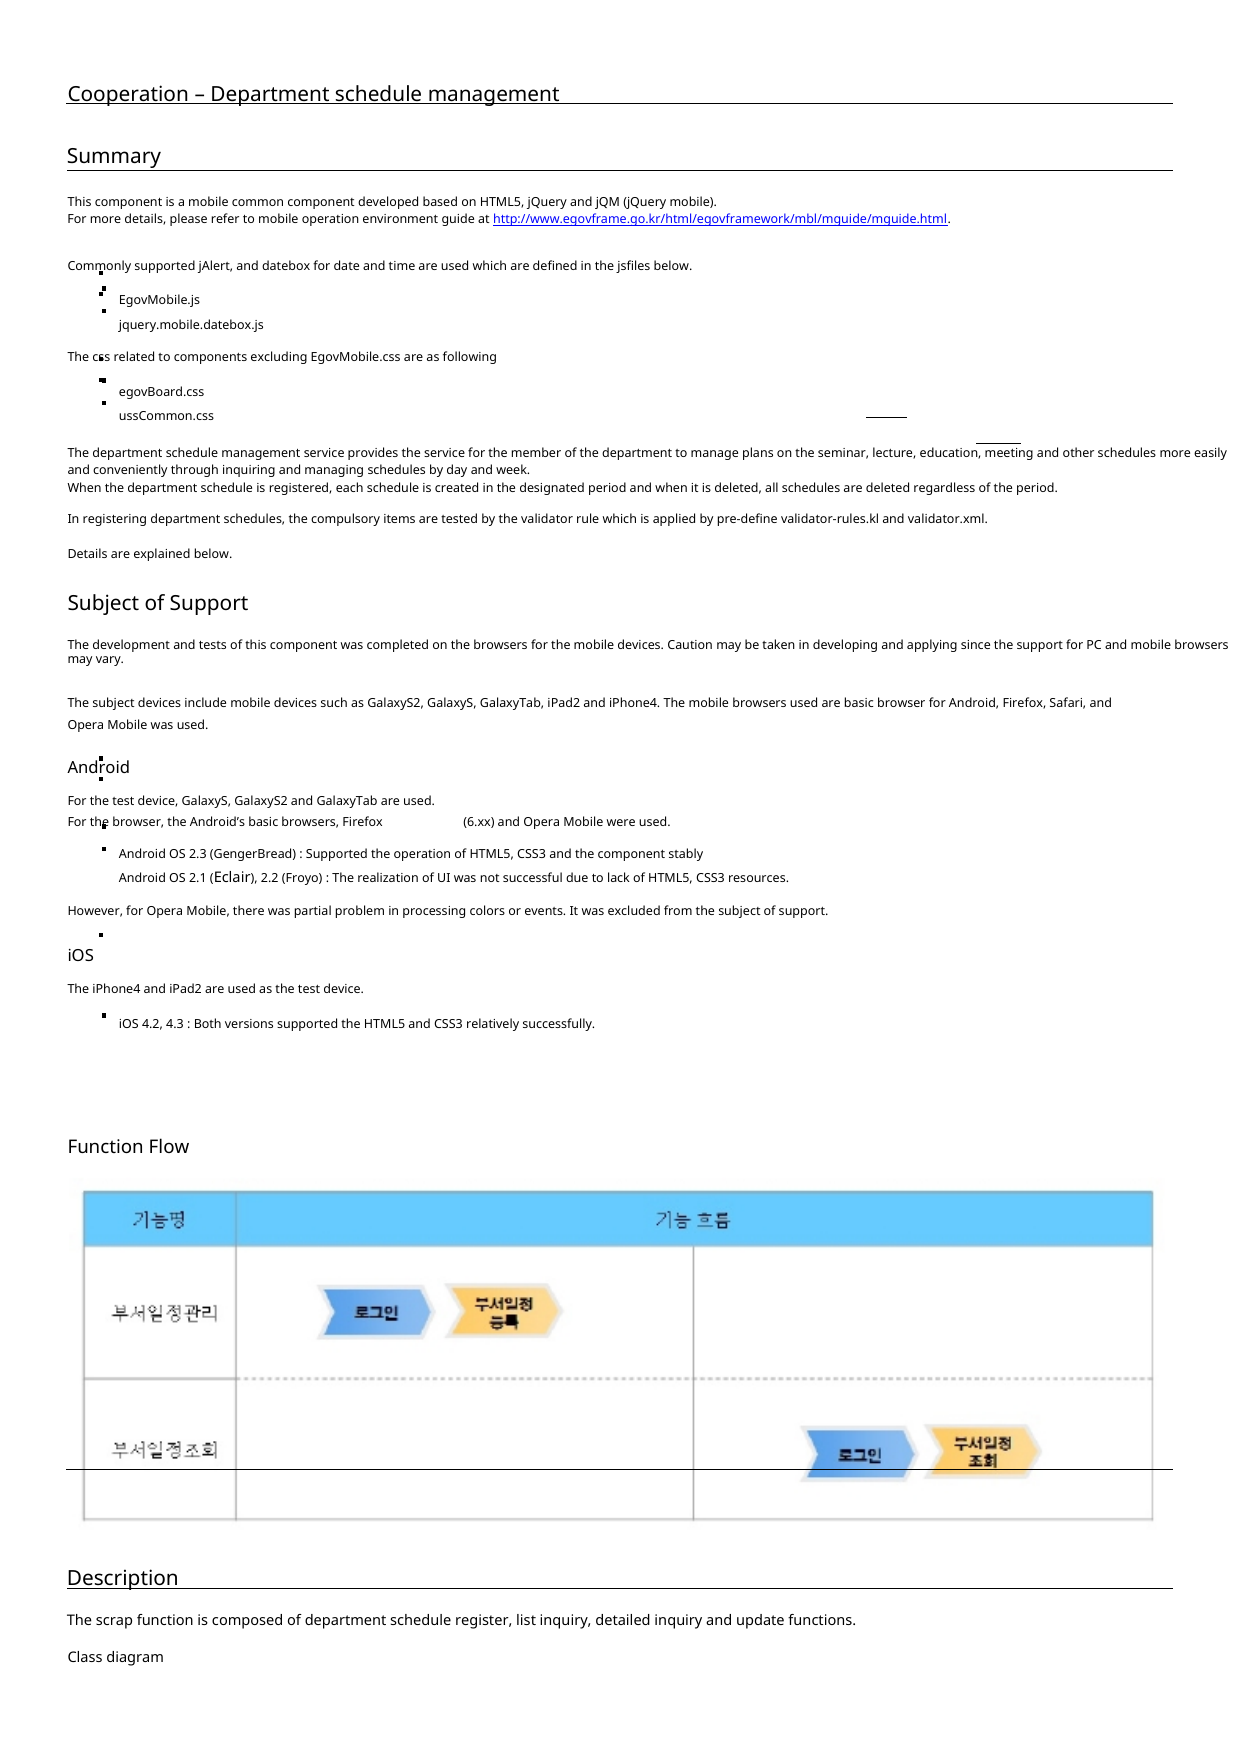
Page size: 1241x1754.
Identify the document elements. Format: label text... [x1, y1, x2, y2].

text For more details, please refer to mobile operation environment guide at http://www.egovframe.go.kr/html/egovframework/mbl/mguide/mguide.html. [67, 210, 1240, 227]
text ussCommon.css [119, 403, 1240, 425]
text Android [67, 756, 1240, 778]
text The css related to components excluding EgovMobile.css are as following [67, 334, 1240, 368]
text However, for Opera Mobile, there was partial problem in processing colors or events. It was excluded from the subject of support. [67, 887, 1240, 922]
text Commonly supported jAlert, and datebox for date and time are used which are defined in the jsfiles below. [67, 244, 1240, 277]
picture [68, 1470, 1166, 1534]
text Android OS 2.3 (GengerBread) : Supported the operation of HTML5, CSS3 and the component stably [119, 830, 1240, 865]
text The scrap function is composed of department schedule register, list inquiry, detailed inquiry and update functions. [67, 1612, 1240, 1629]
text This component is a mobile common component developed based on HTML5, jQuery and jQM (jQuery mobile). [67, 192, 1240, 210]
text The development and tests of this component was completed on the browsers for the mobile devices. Caution may be taken in developing and applying since the support for PC and mobile browsers may vary. [67, 638, 1240, 667]
text For the browser, the Android’s basic browsers, Firefox (6.xx) and Opera Mobile were used. [463, 813, 1240, 830]
text Description [67, 1568, 1240, 1589]
text Android OS 2.1 (Eclair), 2.2 (Froyo) : The realization of UI was not successful due to lack of HTML5, CSS3 resources. [119, 865, 1240, 887]
picture [68, 1177, 1166, 1469]
text jquery.mobile.datebox.js [119, 311, 1240, 334]
text For the browser, the Android’s basic browsers, Firefox (6.xx) and Opera Mobile were used. [67, 813, 395, 830]
text iOS 4.2, 4.3 : Both versions supported the HTML5 and CSS3 relatively successfully. [119, 1001, 1240, 1036]
text The subject devices include mobile devices such as GalaxyS2, GalaxyS, GalaxyTab, iPad2 and iPhone4. The mobile browsers used are basic browser for Android, Firefox, Safari, and Opera Mobile was used. [67, 689, 1152, 734]
text When the department schedule is registered, each schedule is created in the designated period and when it is deleted, all schedules are deleted regardless of the period. [67, 478, 1240, 496]
text Cooperation – Department schedule management [67, 78, 1240, 107]
text EgovMobile.js [119, 277, 1240, 311]
text In registering department schedules, the compulsory items are tested by the validator rule which is applied by pre-define validator-rules.kl and validator.xml. [67, 496, 1240, 531]
text Details are explained below. [67, 531, 1240, 565]
text Subject of Support [67, 593, 1240, 614]
text Function Flow [67, 1137, 1240, 1158]
text Summary [67, 146, 1240, 167]
text For the test device, GalaxyS, GalaxyS2 and GalaxyTab are used. [67, 778, 1240, 813]
text Class diagram [67, 1651, 1240, 1665]
text egovBoard.css [119, 368, 1240, 403]
text iOS [67, 944, 1240, 966]
text The department schedule management service provides the service for the member of the department to manage plans on the seminar, lecture, education, meeting and other schedules more easily and conveniently through inquiring and managing schedules by day and week. [67, 443, 1240, 478]
text The iPhone4 and iPad2 are used as the test device. [67, 966, 1240, 1001]
